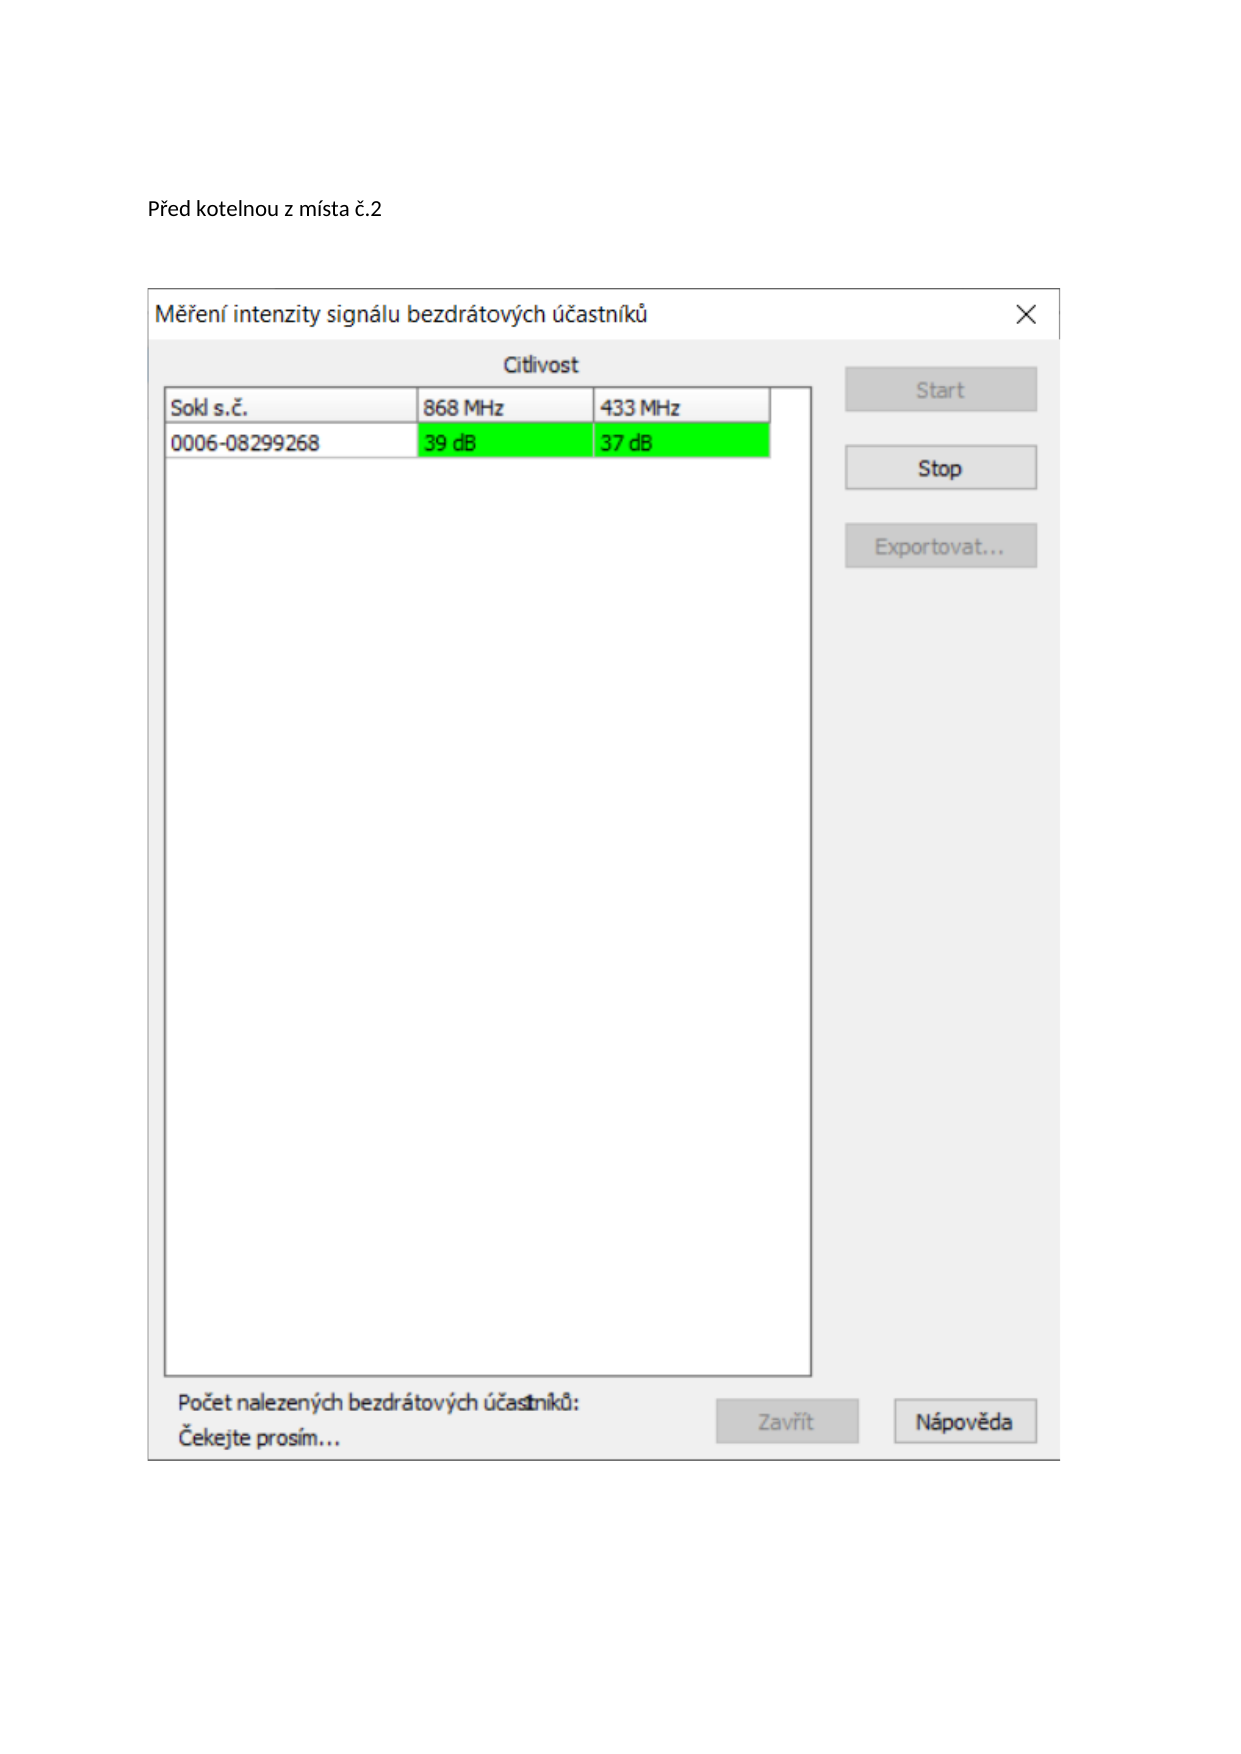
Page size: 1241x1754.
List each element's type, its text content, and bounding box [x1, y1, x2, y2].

text Před kotelnou z místa č.2 [148, 194, 1093, 222]
picture [147, 288, 1060, 1461]
